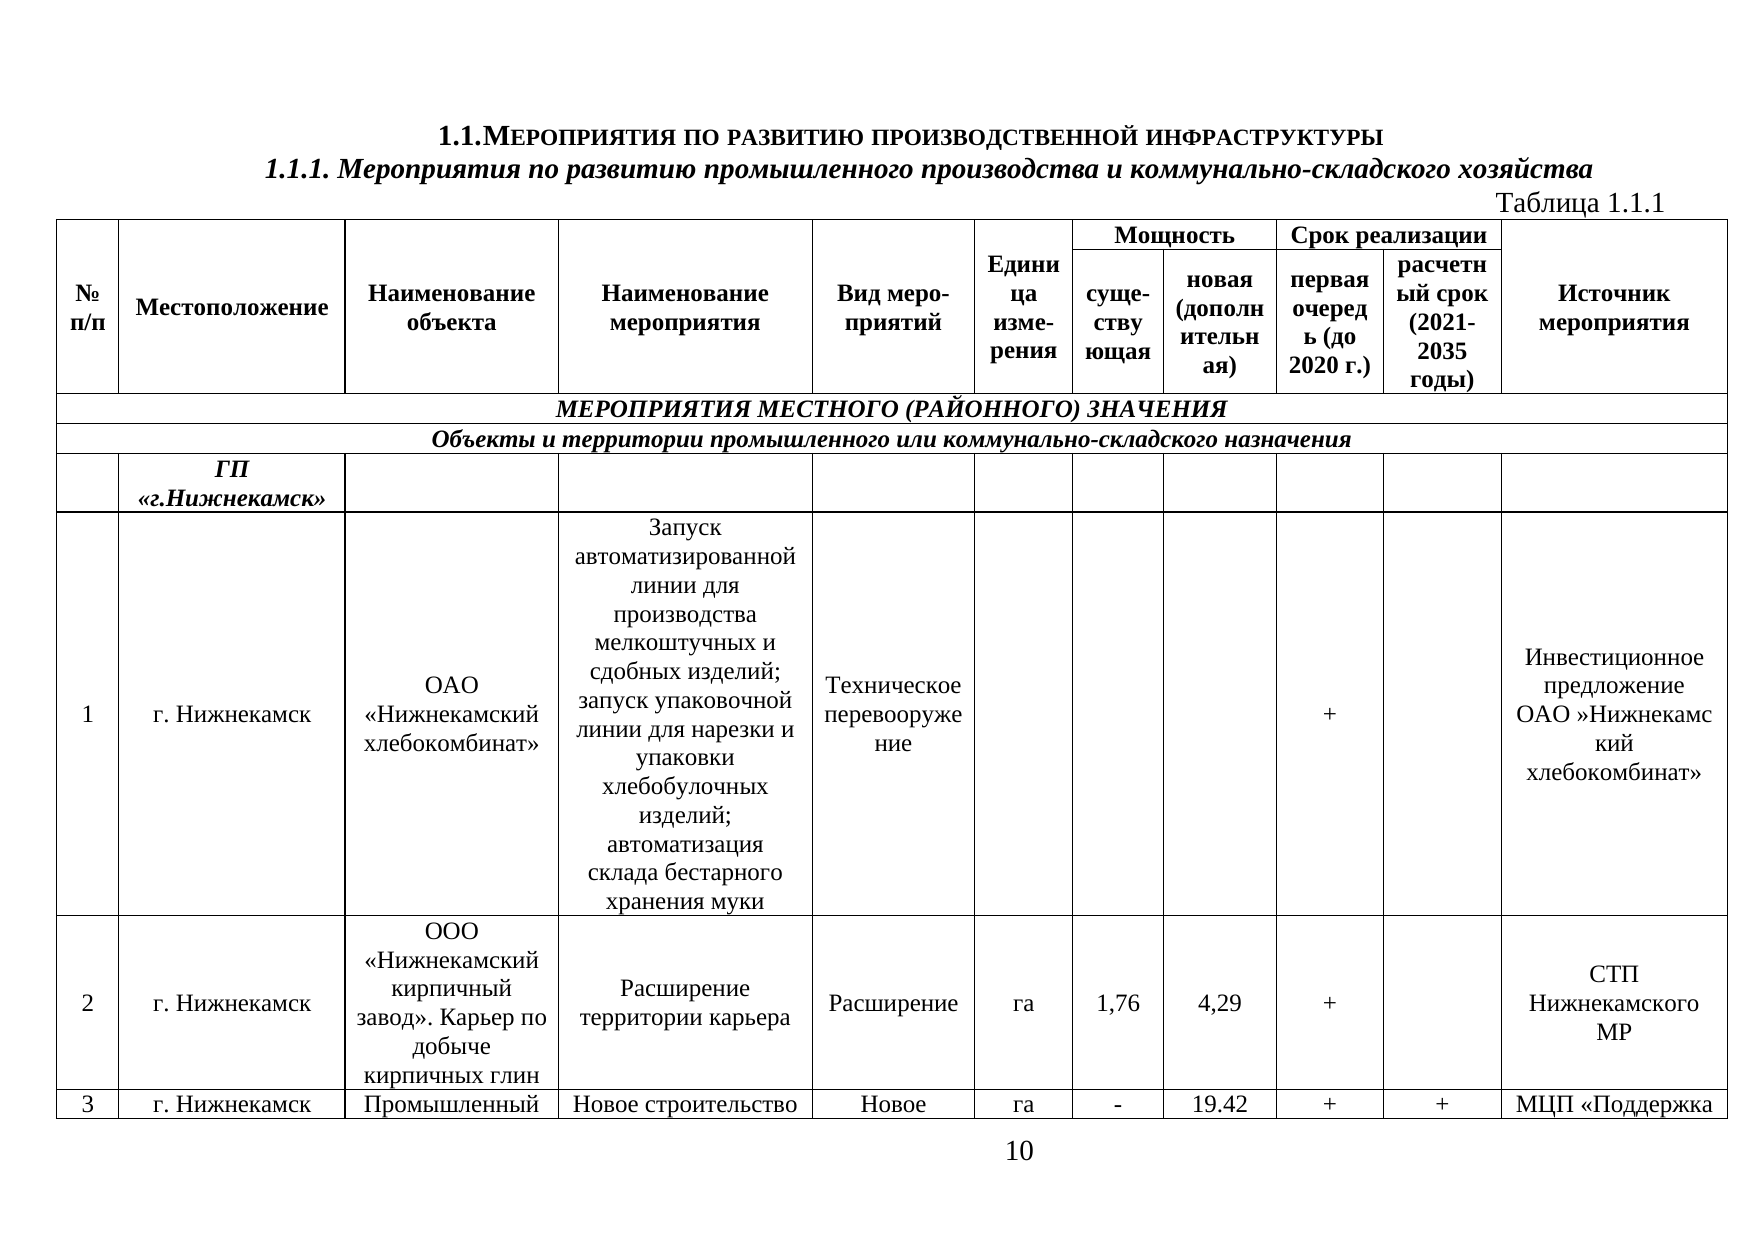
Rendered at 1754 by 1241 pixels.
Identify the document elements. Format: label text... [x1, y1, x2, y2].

table_header Единица изме-рения [975, 220, 1072, 393]
table_cell ООО «Нижнекамский кирпичный завод». Карьер по добыче кирпичных глин [346, 916, 558, 1088]
table_cell [57, 454, 118, 511]
table_cell ОАО «Нижнекамский хлебокомбинат» [346, 513, 558, 915]
table_cell 19.42 [1164, 1090, 1276, 1118]
table_cell Новое строительство [559, 1090, 812, 1118]
table_cell Расширение [813, 916, 974, 1088]
table_cell расчетный срок (2021- 2035 годы) [1384, 250, 1501, 393]
table_cell Объекты и территории промышленного или коммунально-складского назначения [57, 424, 1727, 453]
table_cell [559, 454, 812, 511]
table_cell га [975, 1090, 1072, 1118]
table_cell Техническое перевооружение [813, 513, 974, 915]
table_header Срок реализации [1277, 220, 1501, 248]
table_cell первая очередь (до 2020 г.) [1277, 250, 1383, 393]
table_cell 2 [57, 916, 118, 1088]
table_cell г. Нижнекамск [119, 513, 344, 915]
table_cell [975, 513, 1072, 915]
table_cell + [1277, 1090, 1383, 1118]
table_header Источник мероприятия [1502, 220, 1727, 393]
table_cell Запуск автоматизированной линии для производства мелкоштучных и сдобных изделий; запуск упаковочной линии для нарезки и упаковки хлебобулочных изделий; автоматизация склада бестарного хранения муки [559, 513, 812, 915]
table_header Наименование объекта [346, 220, 558, 393]
table_cell ГП «г.Нижнекамск» [119, 454, 344, 511]
table_cell [1384, 916, 1501, 1088]
table_header Местоположение [119, 220, 344, 393]
table_cell Расширение территории карьера [559, 916, 812, 1088]
list Мероприятия по развитию производственной инфраструктуры [156, 118, 1665, 152]
table_cell [1073, 454, 1163, 511]
table_cell Инвестиционное предложение ОАО »Нижнекамский хлебокомбинат» [1502, 513, 1727, 915]
table_cell [1384, 513, 1501, 915]
table_cell [813, 454, 974, 511]
text Таблица 1.1.1 [118, 185, 1665, 219]
table_cell 1,76 [1073, 916, 1163, 1088]
table_cell [1502, 454, 1727, 511]
table_cell + [1277, 513, 1383, 915]
table_cell + [1277, 916, 1383, 1088]
table_header Мощность [1073, 220, 1276, 248]
table_cell га [975, 916, 1072, 1088]
table_cell [1164, 513, 1276, 915]
table_cell [1384, 454, 1501, 511]
table_cell - [1073, 1090, 1163, 1118]
table_cell 1 [57, 513, 118, 915]
table_cell [1277, 454, 1383, 511]
list Мероприятия по развитию промышленного производства и коммунально-складского хозяйства [193, 152, 1665, 185]
table_cell + [1384, 1090, 1501, 1118]
table_header № п/п [57, 220, 118, 393]
table_cell суще-ствующая [1073, 250, 1163, 393]
table_header Наименование мероприятия [559, 220, 812, 393]
table_cell Новое строительство [813, 1090, 974, 1118]
table_cell [346, 454, 558, 511]
table_cell [1164, 454, 1276, 511]
table_cell [1073, 513, 1163, 915]
table_cell МЕРОПРИЯТИЯ МЕСТНОГО (РАЙОННОГО) ЗНАЧЕНИЯ [57, 394, 1727, 423]
table_cell 4,29 [1164, 916, 1276, 1088]
table_cell г. Нижнекамск [119, 1090, 344, 1118]
table_cell г. Нижнекамск [119, 916, 344, 1088]
table_cell Промышленный парк «Нижнекамск» [346, 1090, 558, 1118]
table_cell новая (дополнительная) [1164, 250, 1276, 393]
table_cell 3 [57, 1090, 118, 1118]
table_header Вид меро-приятий [813, 220, 974, 393]
table_cell СТП Нижнекамского МР [1502, 916, 1727, 1088]
table_cell [975, 454, 1072, 511]
